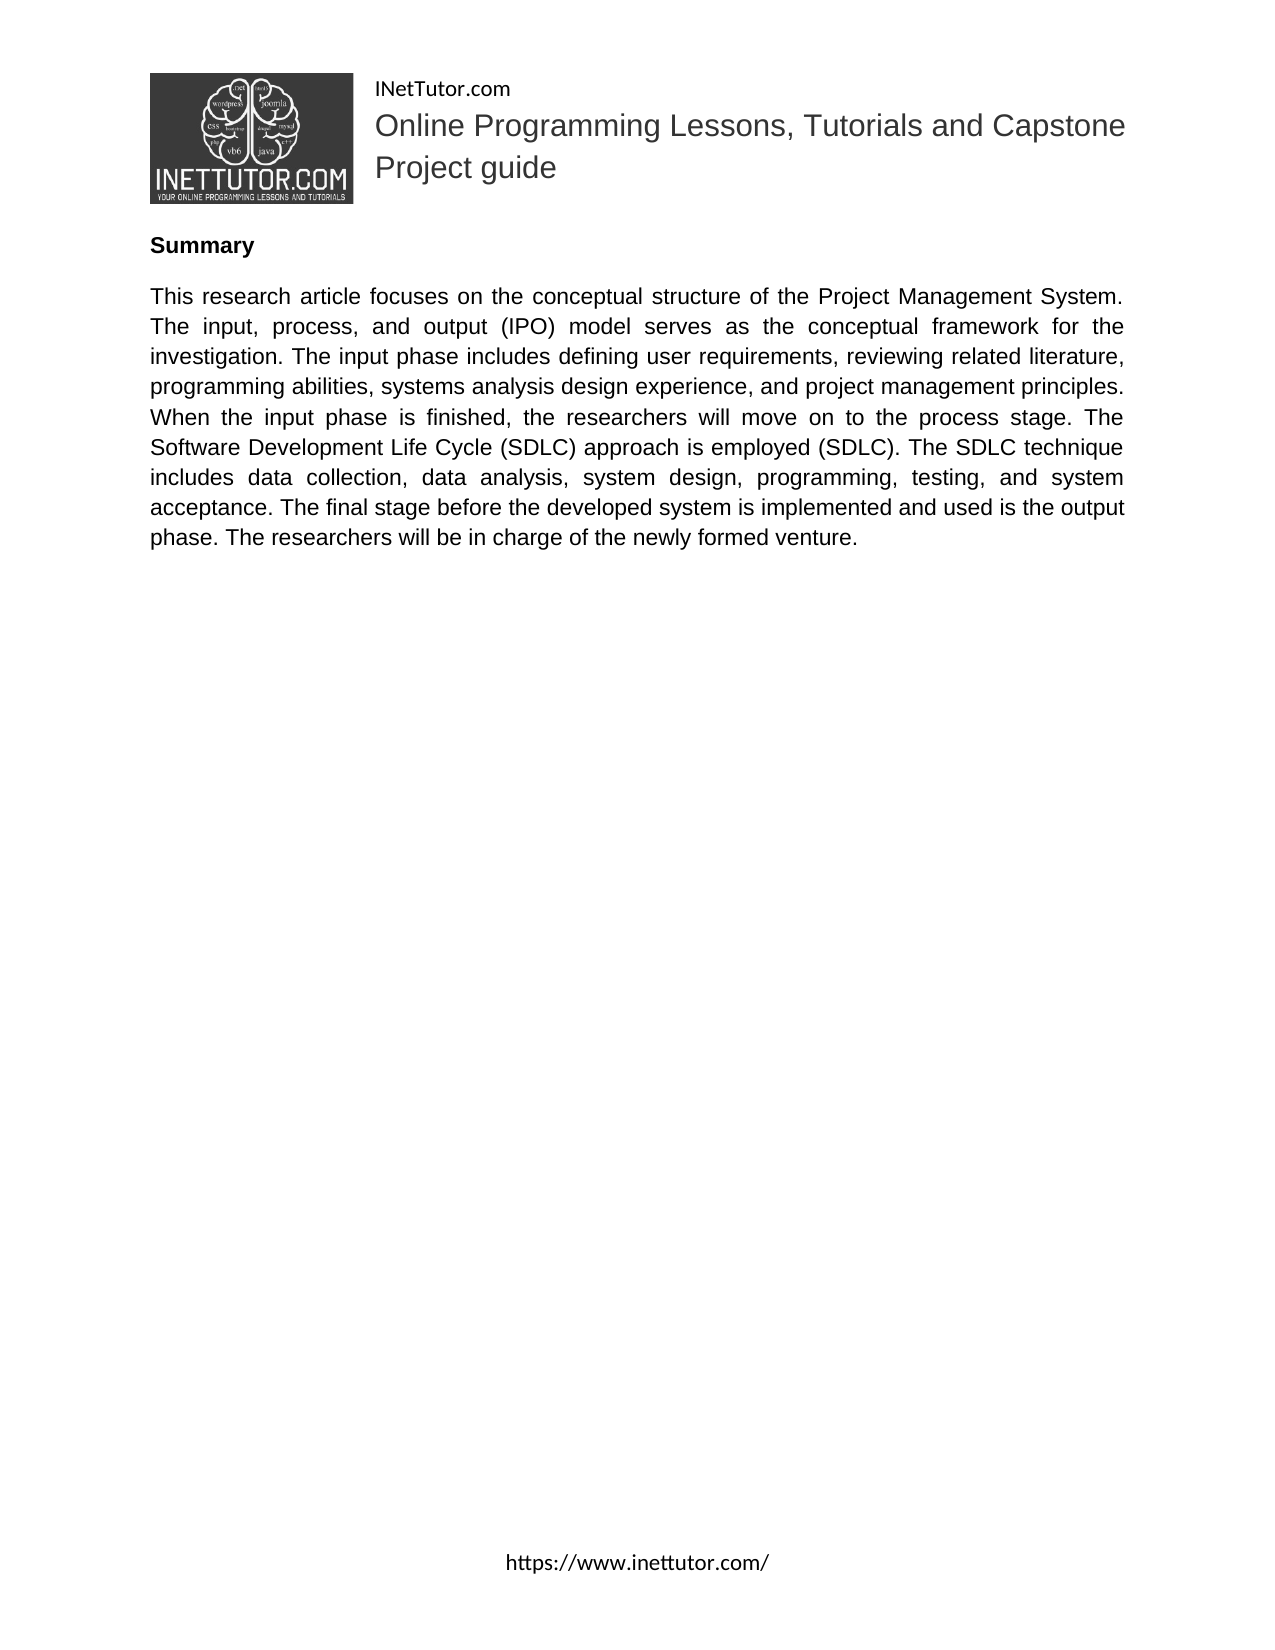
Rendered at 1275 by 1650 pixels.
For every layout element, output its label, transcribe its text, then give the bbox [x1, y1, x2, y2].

text Summary [150, 232, 1125, 258]
text This research article focuses on the conceptual structure of the Project Management System. The input, process, and output (IPO) model serves as the conceptual framework for the investigation. The input phase includes defining user requirements, reviewing related literature, programming abilities, systems analysis design experience, and project management principles. When the input phase is finished, the researchers will move on to the process stage. The Software Development Life Cycle (SDLC) approach is employed (SDLC). The SDLC technique includes data collection, data analysis, system design, programming, testing, and system acceptance. The final stage before the developed system is implemented and used is the output phase. The researchers will be in charge of the newly formed venture. [150, 283, 1125, 551]
picture [150, 73, 354, 204]
